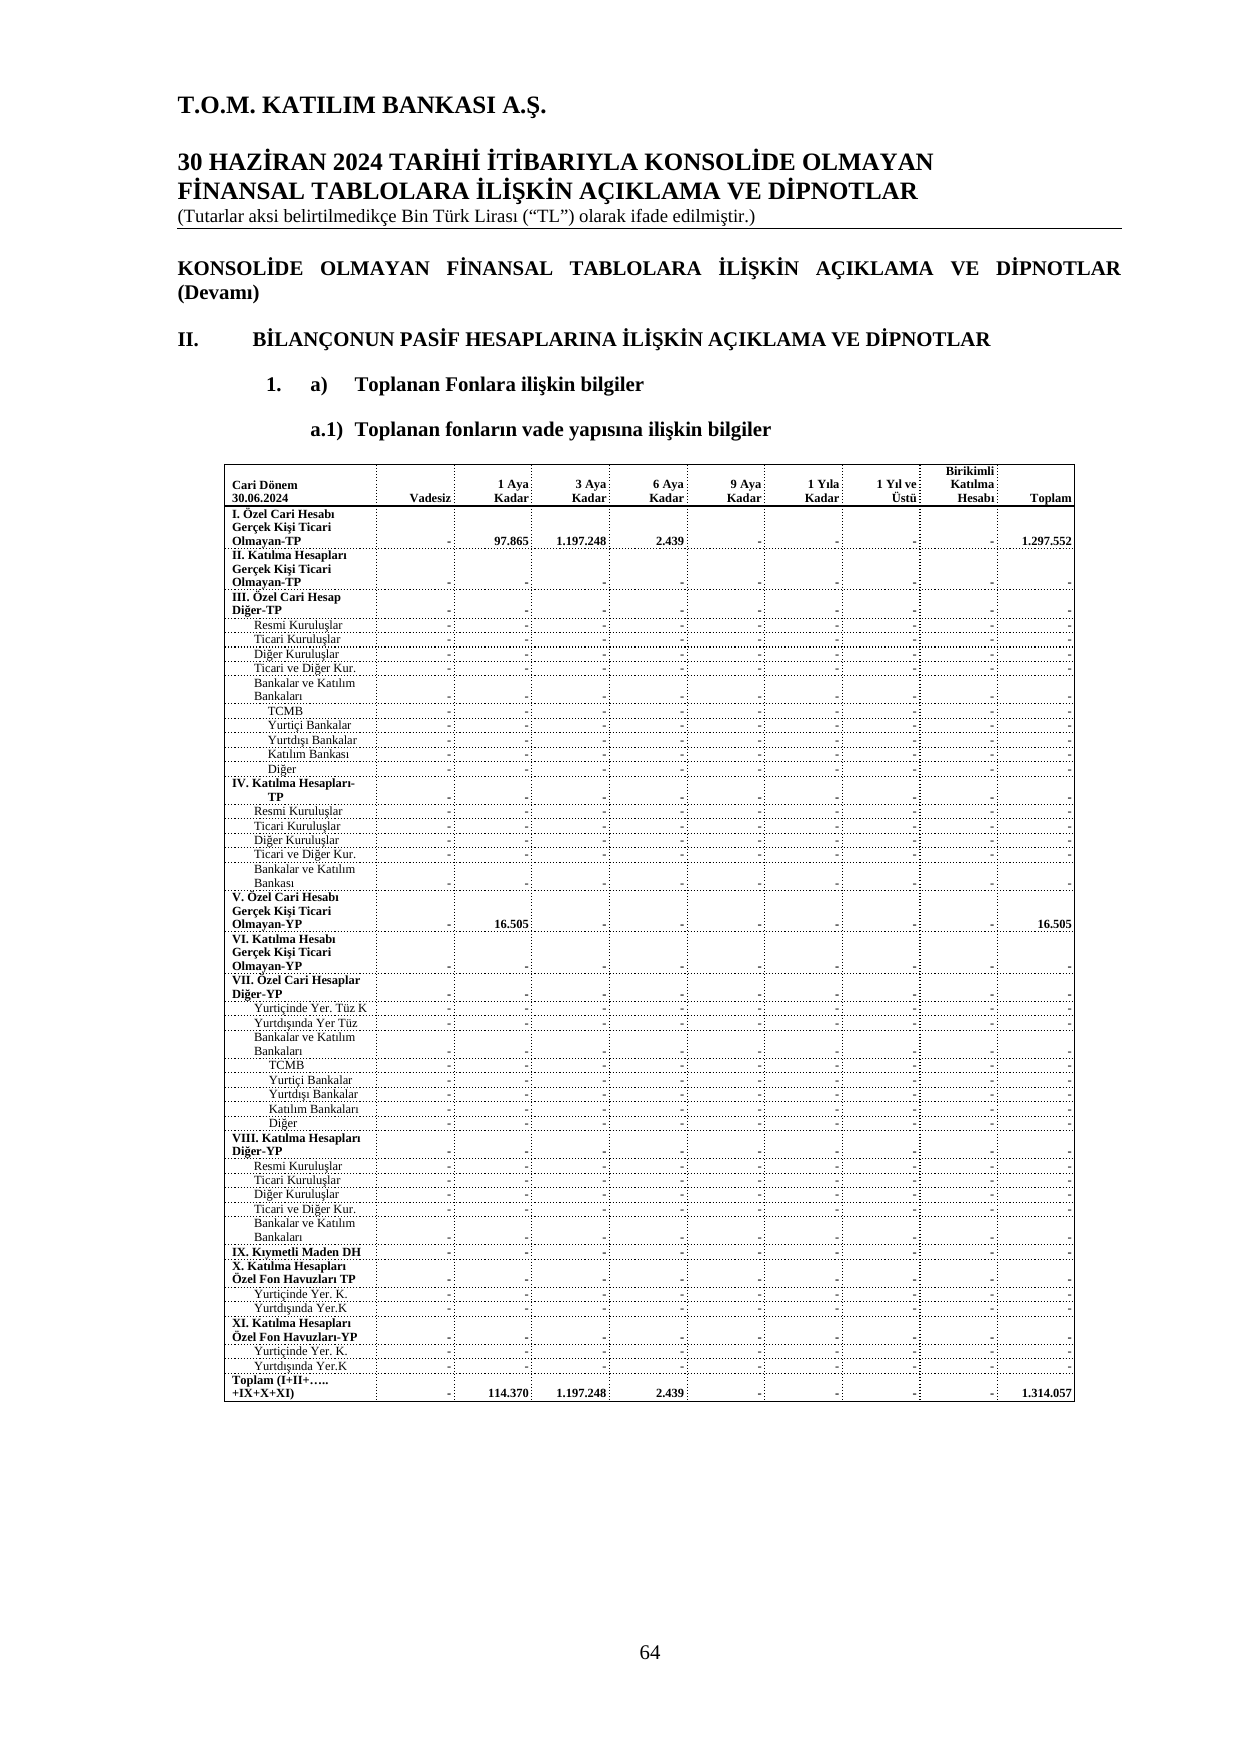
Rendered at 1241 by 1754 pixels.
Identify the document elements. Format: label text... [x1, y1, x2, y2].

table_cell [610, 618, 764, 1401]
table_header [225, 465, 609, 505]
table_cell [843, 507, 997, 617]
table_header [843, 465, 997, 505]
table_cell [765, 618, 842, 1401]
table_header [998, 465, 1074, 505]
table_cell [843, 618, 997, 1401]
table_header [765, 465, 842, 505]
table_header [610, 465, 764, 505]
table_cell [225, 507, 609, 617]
text II. BİLANÇONUN PASİF HESAPLARINA İLİŞKİN AÇIKLAMA VE DİPNOTLAR [177, 327, 1122, 351]
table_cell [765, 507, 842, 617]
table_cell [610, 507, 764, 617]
text KONSOLİDE OLMAYAN FİNANSAL TABLOLARA İLİŞKİN AÇIKLAMA VE DİPNOTLAR (Devamı) [177, 256, 1122, 304]
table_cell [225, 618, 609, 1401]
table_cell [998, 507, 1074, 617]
text 1. a) Toplanan Fonlara ilişkin bilgiler [266, 373, 1122, 396]
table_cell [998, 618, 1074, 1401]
text a.1) Toplanan fonların vade yapısına ilişkin bilgiler [310, 418, 1122, 441]
